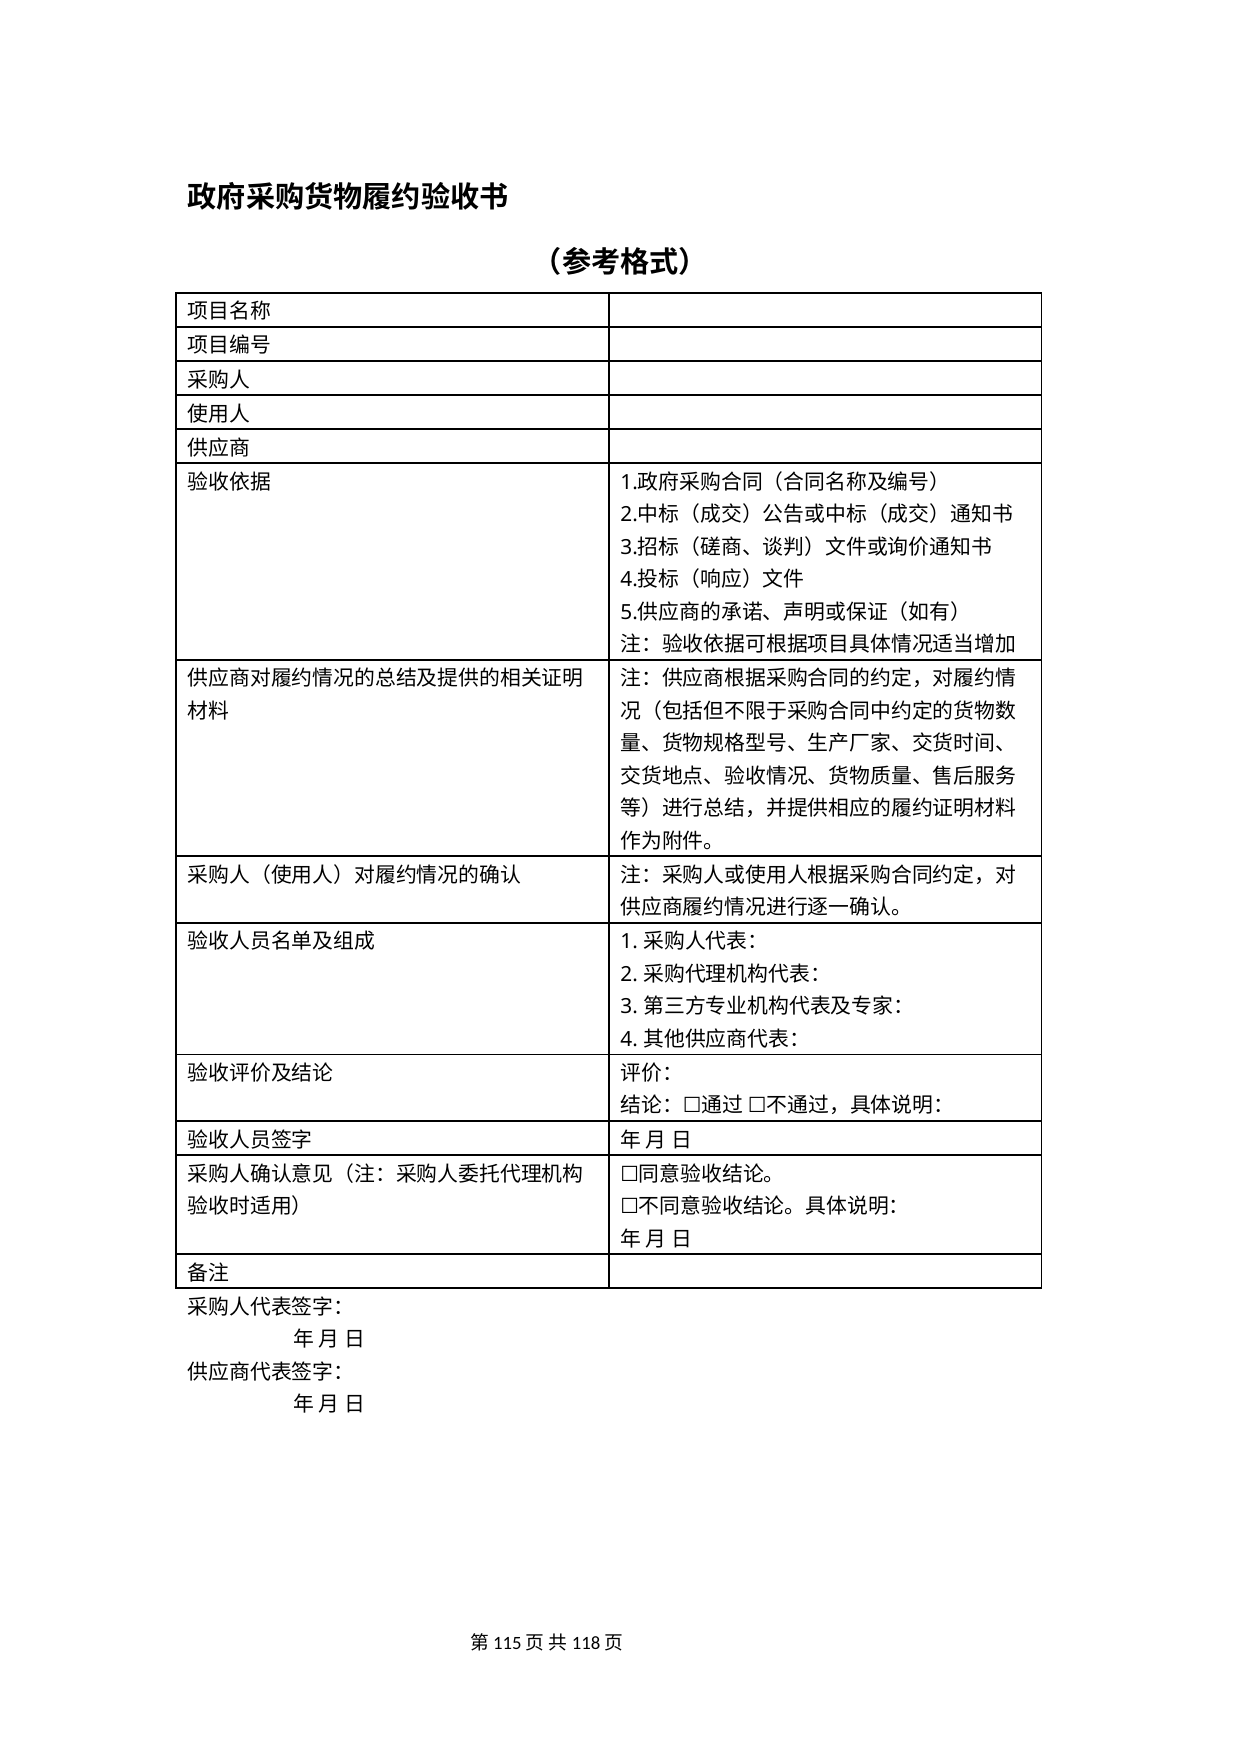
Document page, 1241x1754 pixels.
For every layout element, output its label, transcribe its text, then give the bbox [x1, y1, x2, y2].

table_cell 供应商 [177, 430, 608, 462]
table_cell [610, 430, 1041, 462]
table_cell [610, 1255, 1041, 1287]
table_cell 验收人员名单及组成 [177, 924, 608, 1053]
text 采购人代表签字： [187, 1289, 1053, 1321]
table_cell 验收评价及结论 [177, 1055, 608, 1120]
table_cell 注：采购人或使用人根据采购合同约定，对供应商履约情况进行逐一确认。 [610, 857, 1041, 922]
table_cell 验收依据 [177, 464, 608, 659]
text 政府采购货物履约验收书 [187, 162, 1053, 227]
table_cell 1. 采购人代表： 2. 采购代理机构代表： 3. 第三方专业机构代表及专家： 4. 其他供应商代表： [610, 924, 1041, 1053]
table_cell 年 月 日 [610, 1122, 1041, 1154]
table_header 项目名称 [177, 294, 608, 326]
table_cell 采购人 [177, 362, 608, 394]
table_cell [610, 396, 1041, 428]
table_cell 使用人 [177, 396, 608, 428]
text 年 月 日 [187, 1321, 1053, 1354]
table_cell 注：供应商根据采购合同的约定，对履约情况（包括但不限于采购合同中约定的货物数量、货物规格型号、生产厂家、交货时间、交货地点、验收情况、货物质量、售后服务等）进行总结，并提供相应的履约证明材料作为附件。 [610, 661, 1041, 855]
table_cell 评价： 结论：☐通过 ☐不通过，具体说明： [610, 1055, 1041, 1120]
table_cell 采购人确认意见（注：采购人委托代理机构验收时适用） [177, 1156, 608, 1253]
table_cell ☐同意验收结论。 ☐不同意验收结论。具体说明： 年 月 日 [610, 1156, 1041, 1253]
table_cell 1.政府采购合同（合同名称及编号） 2.中标（成交）公告或中标（成交）通知书 3.招标（磋商、谈判）文件或询价通知书 4.投标（响应）文件 5.供应商的承诺、声明或保证（如有） 注：验收依据可根据项目具体情况适当增加 [610, 464, 1041, 659]
text 年 月 日 [187, 1386, 1053, 1419]
table_cell 备注 [177, 1255, 608, 1287]
table_cell 项目编号 [177, 328, 608, 360]
text （参考格式） [187, 227, 1053, 292]
table_cell [610, 362, 1041, 394]
text 供应商代表签字： [187, 1354, 1053, 1386]
table_cell 采购人（使用人）对履约情况的确认 [177, 857, 608, 922]
table_cell 供应商对履约情况的总结及提供的相关证明材料 [177, 661, 608, 855]
table_cell 验收人员签字 [177, 1122, 608, 1154]
table_cell [610, 328, 1041, 360]
table_header [610, 294, 1041, 326]
